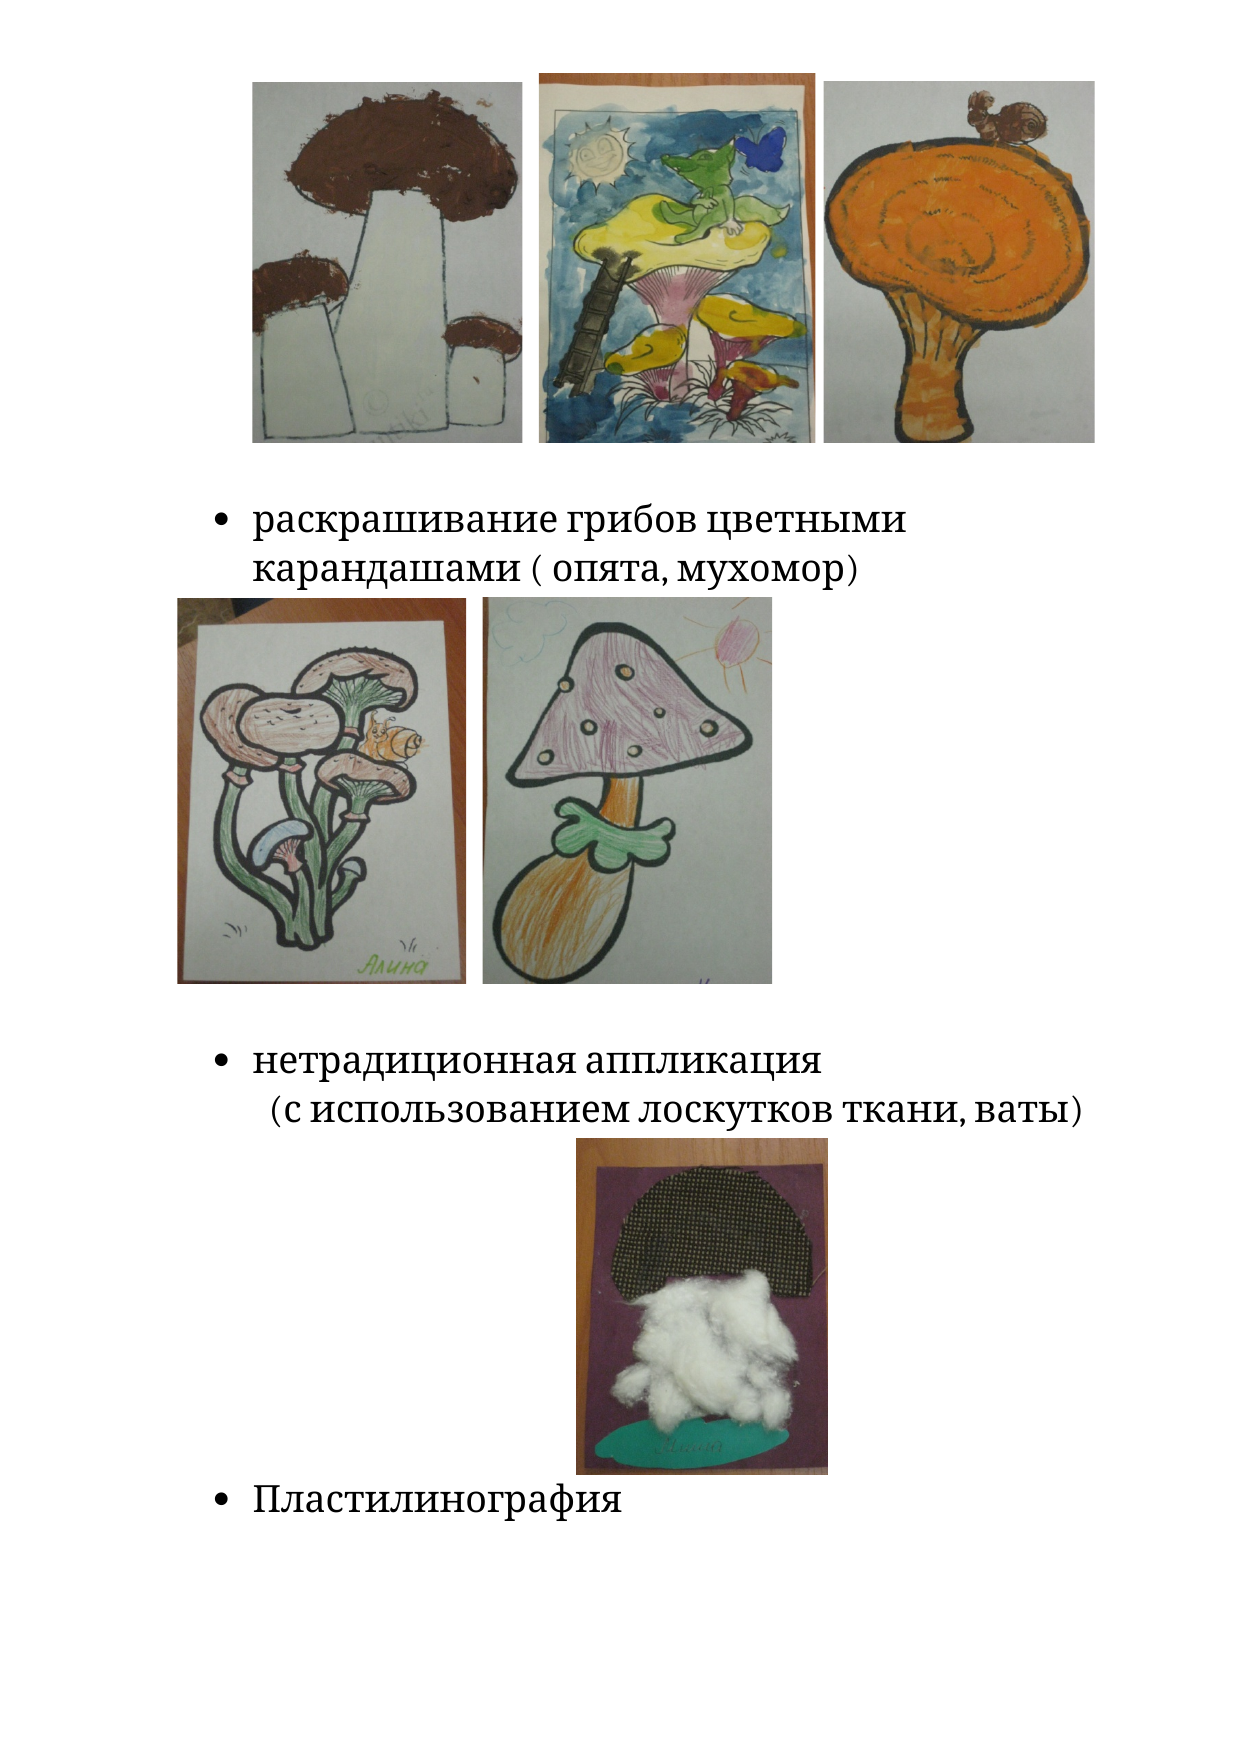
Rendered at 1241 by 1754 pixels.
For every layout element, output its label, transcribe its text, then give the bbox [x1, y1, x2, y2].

list нетрадиционная аппликация [215, 1039, 1152, 1083]
list Пластилинография [215, 1478, 1152, 1522]
picture [252, 82, 523, 443]
picture [482, 597, 773, 984]
picture [538, 73, 816, 443]
picture [576, 1138, 828, 1475]
picture [823, 81, 1095, 443]
picture [177, 598, 467, 984]
list (с использованием лоскутков ткани, ваты) [252, 1089, 1152, 1132]
list раскрашивание грибов цветными карандашами ( опята, мухомор) [215, 498, 1152, 591]
